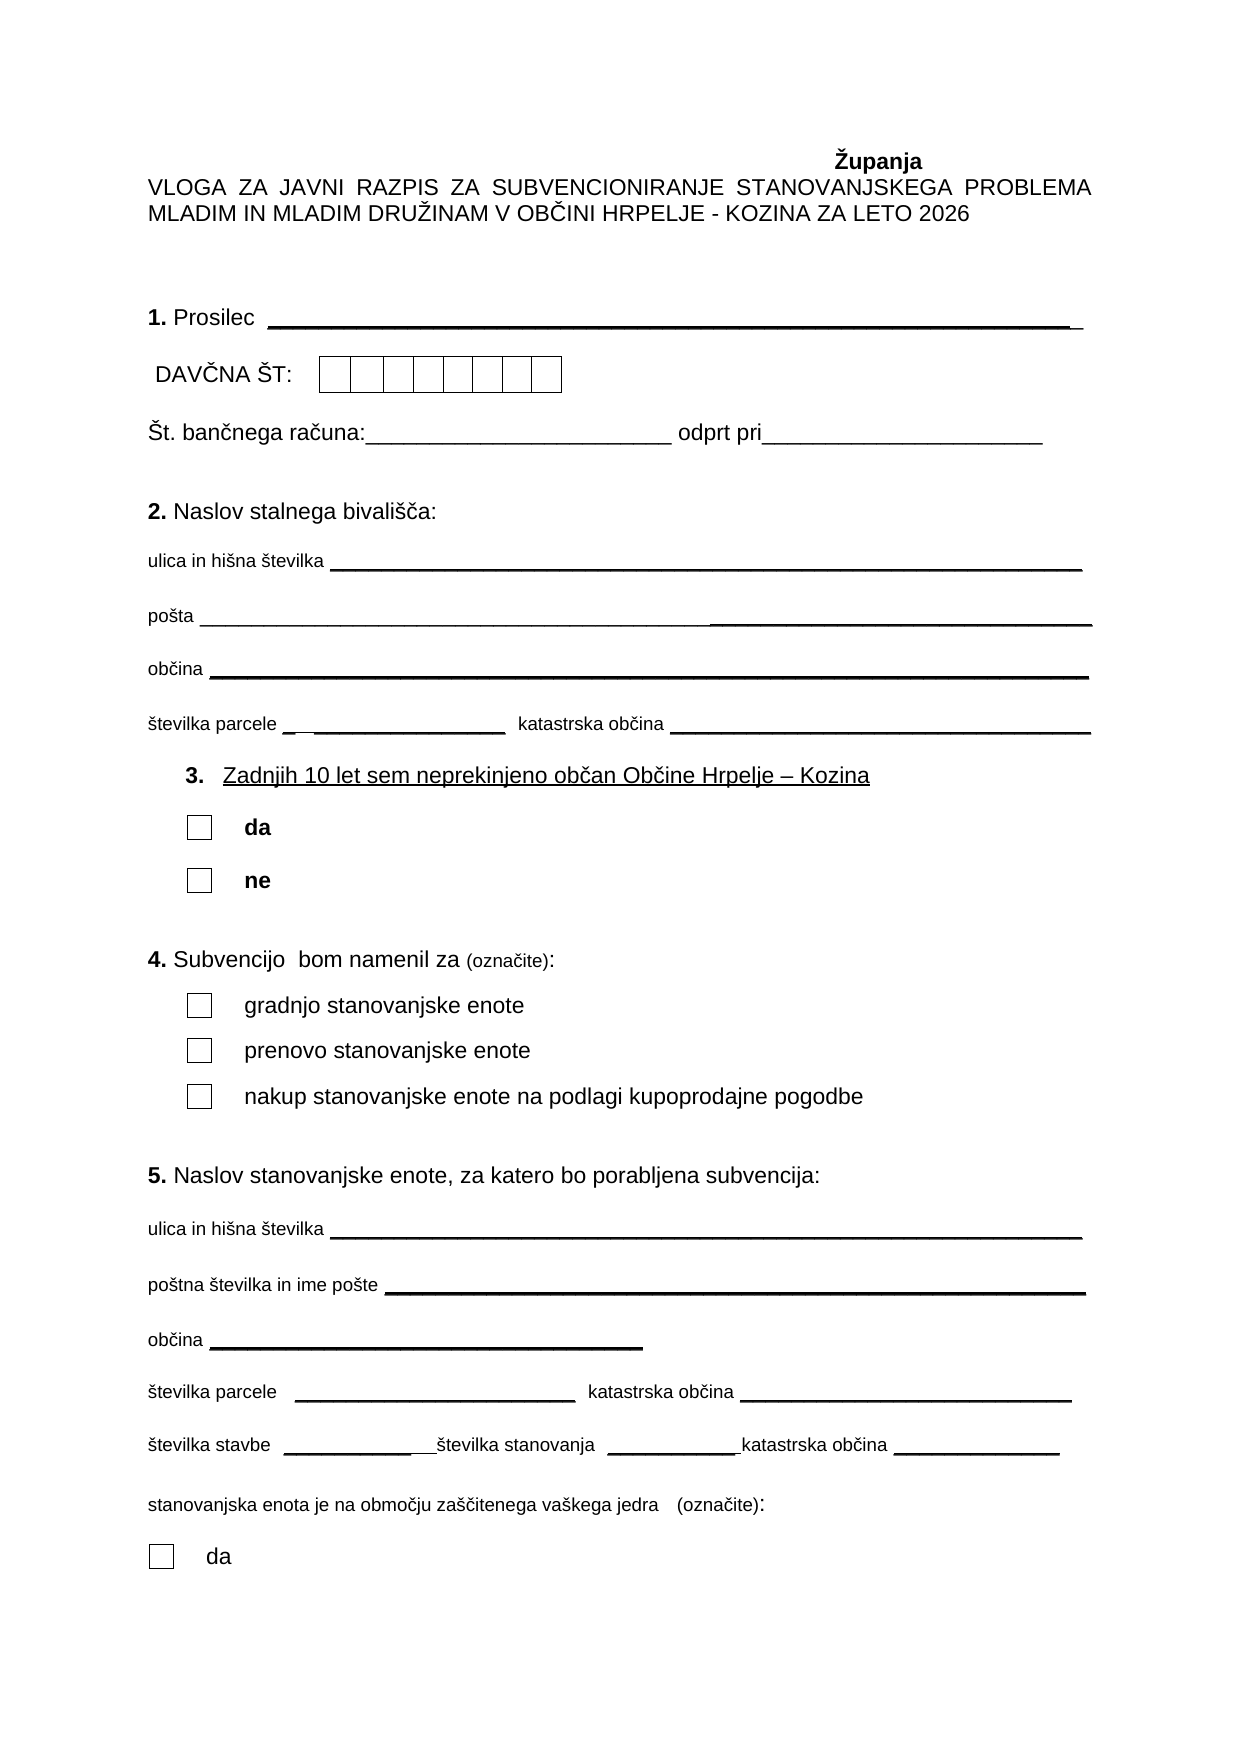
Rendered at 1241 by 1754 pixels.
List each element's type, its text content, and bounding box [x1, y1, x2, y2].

table_header [351, 357, 383, 392]
text gradnjo stanovanjske enote [148, 992, 1092, 1018]
text občina __________________________________ [148, 1324, 1092, 1351]
text pošta ______________________________________________________________________ [148, 601, 1092, 627]
text ulica in hišna številka ___________________________________________________________ [148, 1214, 1092, 1241]
table_header [414, 357, 443, 392]
table_header [532, 357, 561, 392]
text Županja [664, 148, 1092, 174]
text ulica in hišna številka ___________________________________________________________ [148, 546, 1092, 572]
table_header [473, 357, 502, 392]
text številka parcele _ _______________ katastrska občina _________________________________ [148, 709, 1092, 735]
text 1. Prosilec ________________________________________________________________ [148, 303, 1092, 330]
table_header [444, 357, 472, 392]
text številka parcele ______________________ katastrska občina __________________________ [148, 1377, 1092, 1404]
text stanovanjska enota je na območju zaščitenega vaškega jedra (označite): [148, 1490, 1092, 1516]
text 5. Naslov stanovanjske enote, za katero bo porabljena subvencija: [148, 1162, 1092, 1188]
table_header [384, 357, 413, 392]
text občina _____________________________________________________________________ [148, 654, 1092, 680]
text 2. Naslov stalnega bivališča: [148, 498, 1092, 524]
table_header [503, 357, 531, 392]
text prenovo stanovanjske enote [148, 1037, 1092, 1063]
text poštna številka in ime pošte _______________________________________________________ [148, 1269, 1092, 1296]
text Št. bančnega računa:________________________ odprt pri______________________ [148, 419, 1092, 472]
table_header DAVČNA ŠT: [148, 356, 319, 392]
list Zadnjih 10 let sem neprekinjeno občan Občine Hrpelje – Kozina [185, 762, 1092, 788]
text da [148, 1543, 1092, 1569]
text VLOGA ZA JAVNI RAZPIS ZA SUBVENCIONIRANJE STANOVANJSKEGA PROBLEMA MLADIM IN MLADIM DRUŽINAM V OBČINI HRPELJE - KOZINA ZA LETO 2026 [148, 174, 1092, 227]
text številka stavbe __________ številka stanovanja __________ katastrska občina _____________ [148, 1430, 1092, 1456]
table_header [320, 357, 350, 392]
text 4. Subvencijo bom namenil za (označite): [148, 946, 1092, 972]
text ne [148, 867, 1092, 893]
text nakup stanovanjske enote na podlagi kupoprodajne pogodbe [148, 1083, 1092, 1109]
text da [148, 814, 1092, 841]
